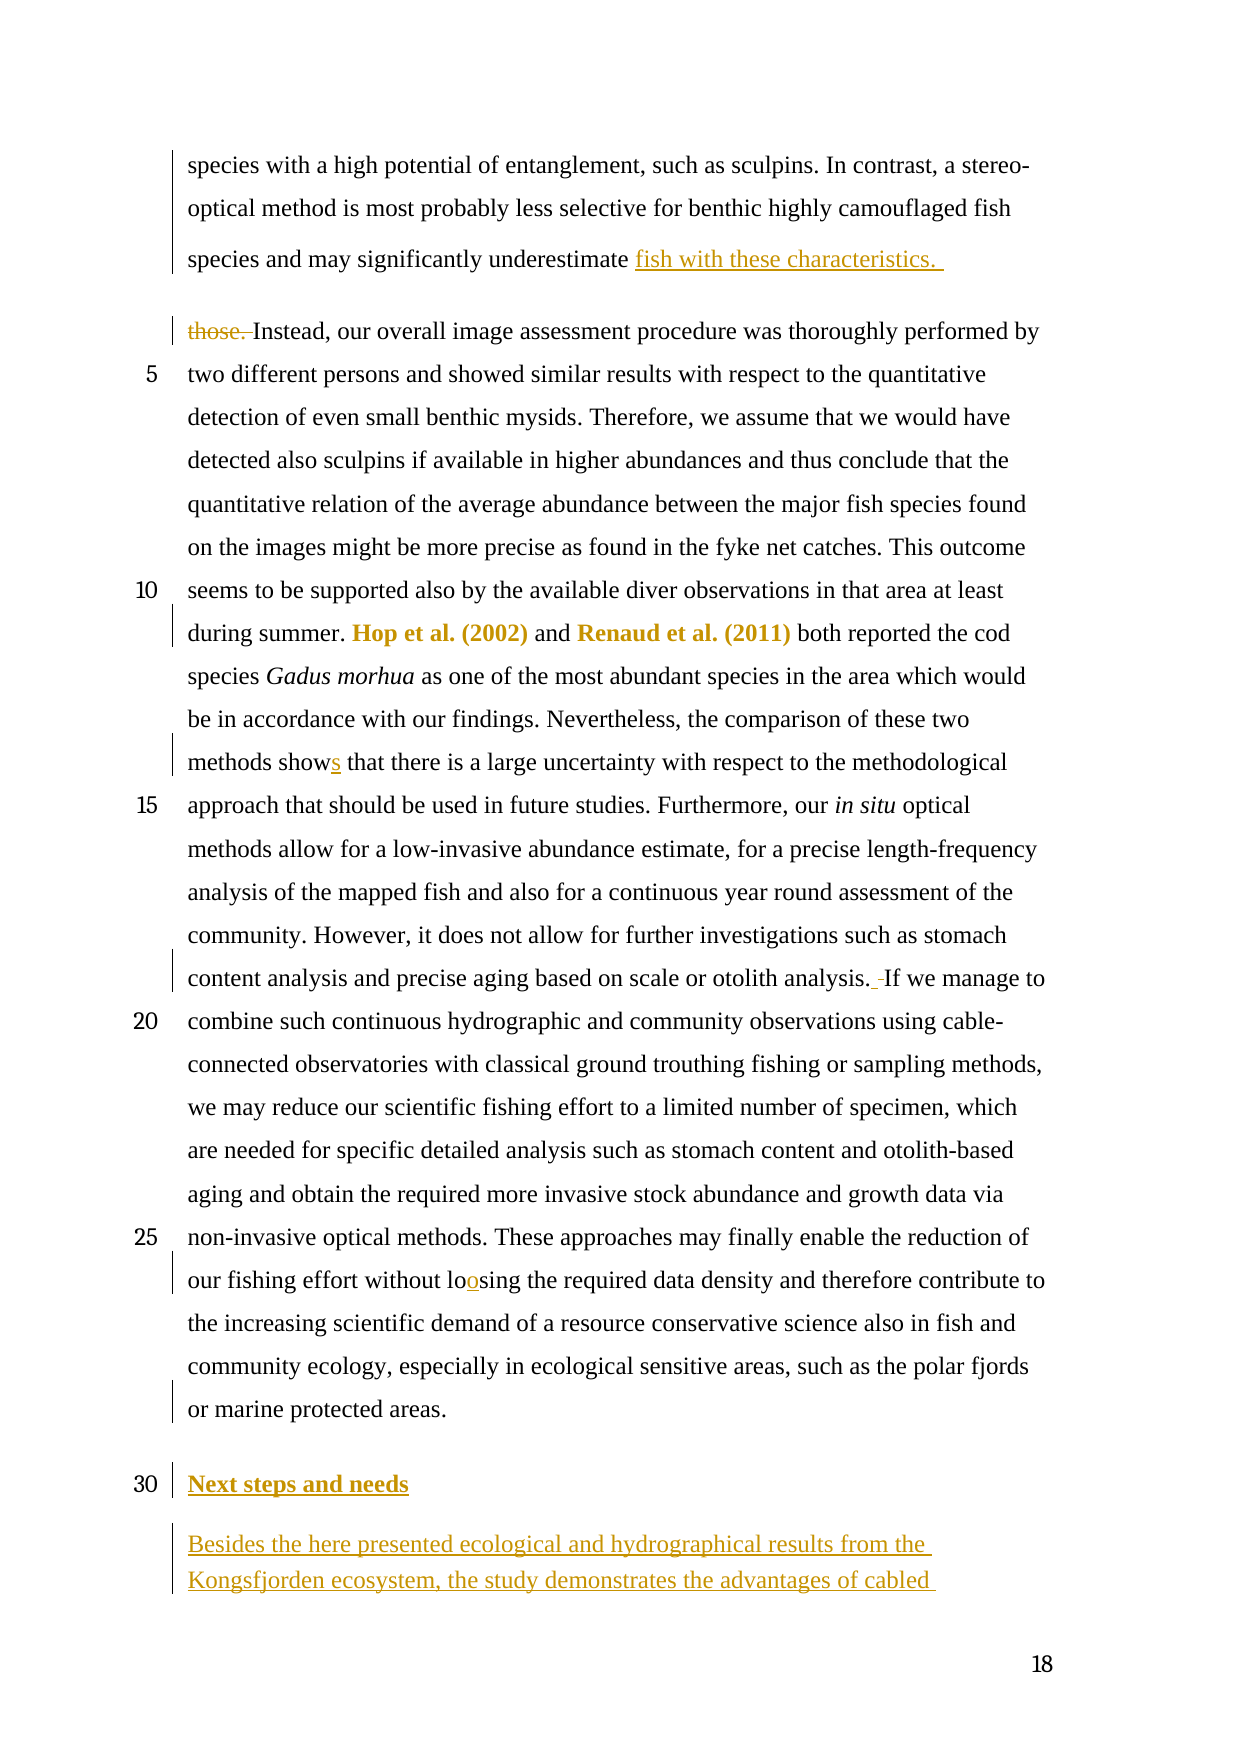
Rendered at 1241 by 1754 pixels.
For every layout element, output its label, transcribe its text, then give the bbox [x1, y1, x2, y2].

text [187, 150, 1053, 274]
text Instead, our overall image assessment procedure was thoroughly performed by two different persons and showed similar results with respect to the quantitative detection of even small benthic mysids. Therefore, we assume that we would have detected also sculpins if available in higher abundances and thus conclude that the quantitative relation of the average abundance between the major fish species found on the images might be more precise as found in the fyke net catches. This outcome seems to be supported also by the available diver observations in that area at least during summer. Hop et al. (2002) and Renaud et al. (2011) both reported the cod species Gadus morhua as one of the most abundant species in the area which would be in accordance with our findings. Nevertheless, the comparison of these two methods show that there is a large uncertainty with respect to the methodological approach that should be used in future studies. Furthermore, our in situ optical methods allow for a low-invasive abundance estimate, for a precise length-frequency analysis of the mapped fish and also for a continuous year round assessment of the community. However, it does not allow for further investigations such as stomach content analysis and precise aging based on scale or otolith analysis.If we manage to combine such continuous hydrographic and community observations using cable-connected observatories with classical ground trouthing fishing or sampling methods, we may reduce our scientific fishing effort to a limited number of specimen, which are needed for specific detailed analysis such as stomach content and otolith-based aging and obtain the required more invasive stock abundance and growth data via non-invasive optical methods. These approaches may finally enable the reduction of our fishing effort without losing the required data density and therefore contribute to the increasing scientific demand of a resource conservative science also in fish and community ecology, especially in ecological sensitive areas, such as the polar fjords or marine protected areas. [187, 316, 1053, 1423]
